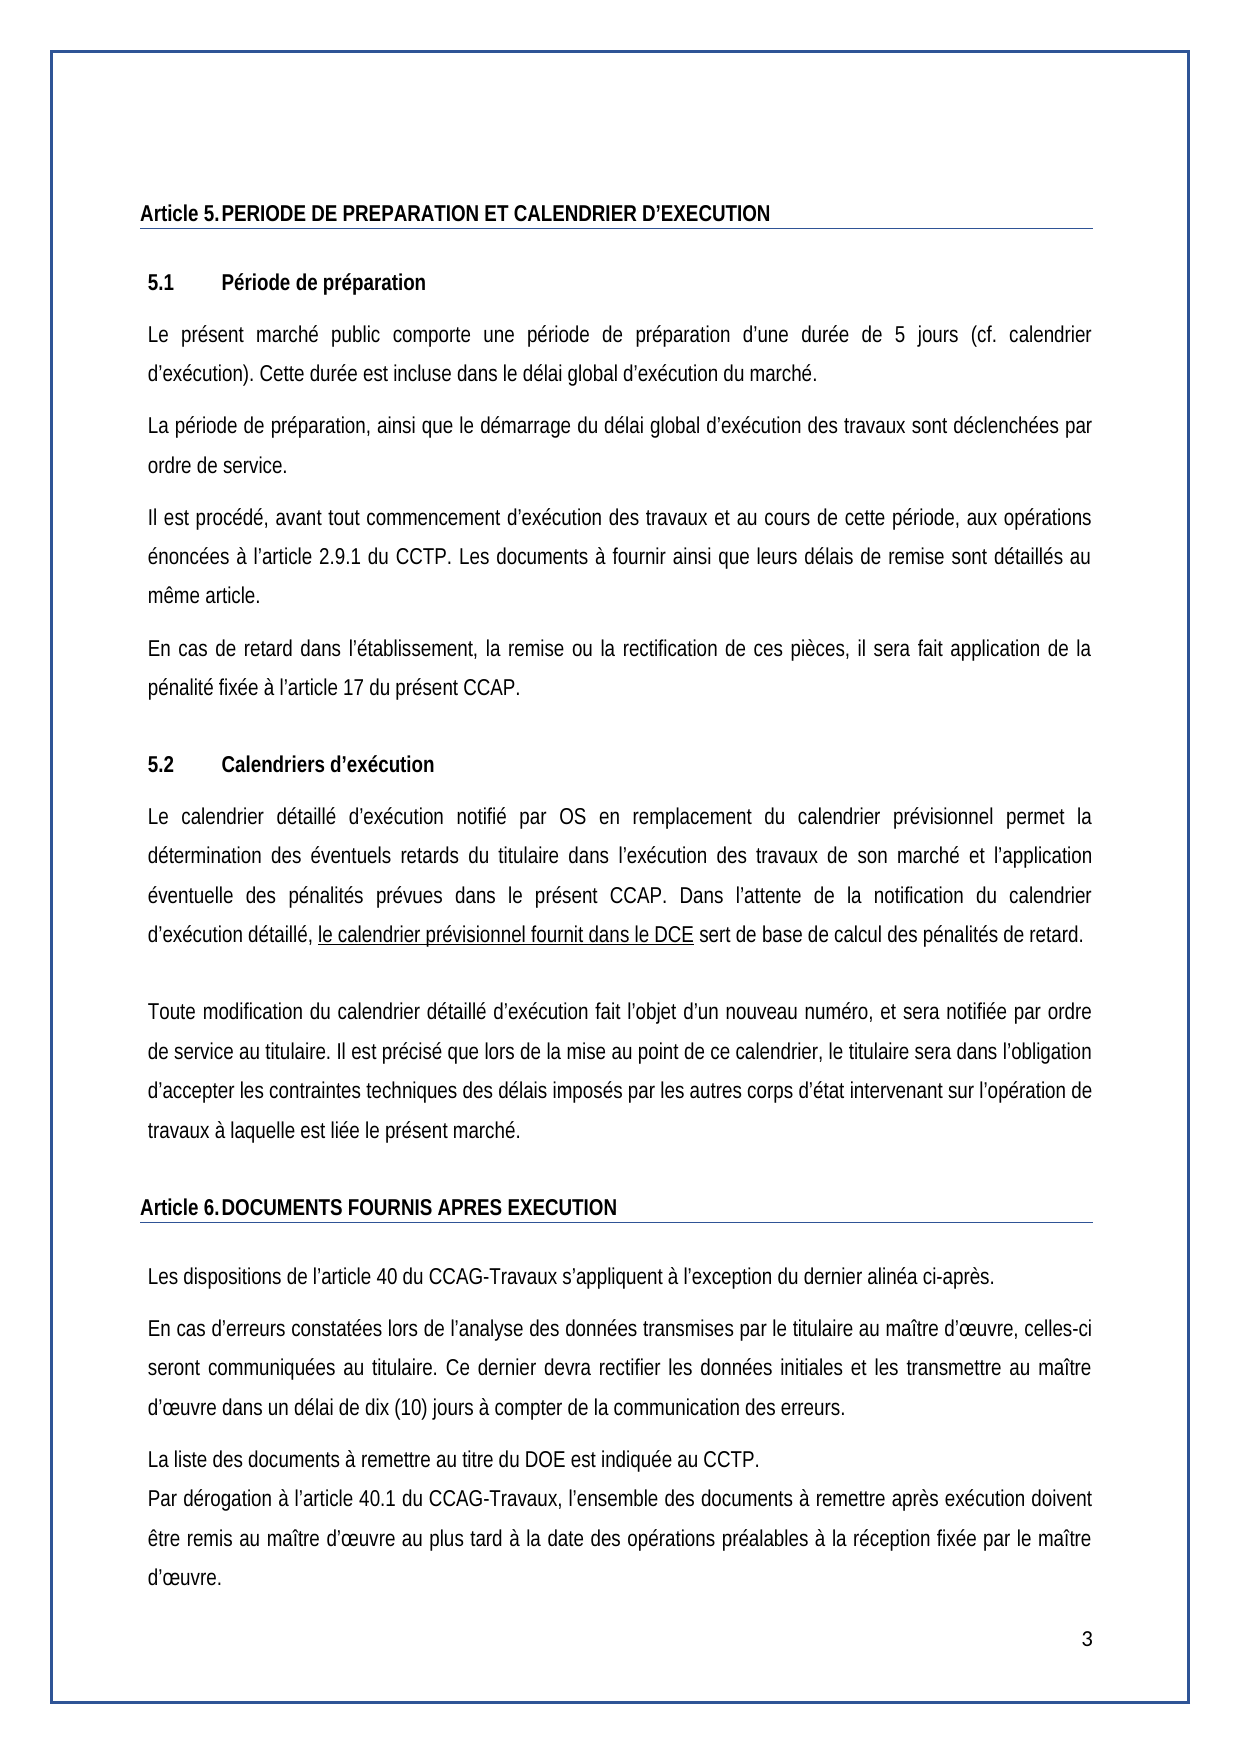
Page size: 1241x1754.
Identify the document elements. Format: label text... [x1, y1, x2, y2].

text Le présent marché public comporte une période de préparation d’une durée de 5 jours (cf. calendrier d’exécution). Cette durée est incluse dans le délai global d’exécution du marché. [148, 321, 1093, 386]
list Période de préparation [148, 269, 1093, 295]
text Le calendrier détaillé d’exécution notifié par OS en remplacement du calendrier prévisionnel permet la détermination des éventuels retards du titulaire dans l’exécution des travaux de son marché et l’application éventuelle des pénalités prévues dans le présent CCAP. Dans l’attente de la notification du calendrier d’exécution détaillé, le calendrier prévisionnel fournit dans le DCE sert de base de calcul des pénalités de retard. [148, 803, 1093, 948]
text La liste des documents à remettre au titre du DOE est indiquée au CCTP. [148, 1446, 1093, 1472]
text Il est procédé, avant tout commencement d’exécution des travaux et au cours de cette période, aux opérations énoncées à l’article 2.9.1 du CCTP. Les documents à fournir ainsi que leurs délais de remise sont détaillés au même article. [148, 503, 1093, 609]
list PERIODE DE PREPARATION ET CALENDRIER D’EXECUTION [140, 199, 1093, 228]
text En cas d’erreurs constatées lors de l’analyse des données transmises par le titulaire au maître d’œuvre, celles-ci seront communiquées au titulaire. Ce dernier devra rectifier les données initiales et les transmettre au maître d’œuvre dans un délai de dix (10) jours à compter de la communication des erreurs. [148, 1315, 1093, 1420]
text Toute modification du calendrier détaillé d’exécution fait l’objet d’un nouveau numéro, et sera notifiée par ordre de service au titulaire. Il est précisé que lors de la mise au point de ce calendrier, le titulaire sera dans l’obligation d’accepter les contraintes techniques des délais imposés par les autres corps d’état intervenant sur l’opération de travaux à laquelle est liée le présent marché. [148, 998, 1093, 1143]
text Les dispositions de l’article 40 du CCAG-Travaux s’appliquent à l’exception du dernier alinéa ci-après. [148, 1263, 1093, 1289]
text En cas de retard dans l’établissement, la remise ou la rectification de ces pièces, il sera fait application de la pénalité fixée à l’article 17 du présent CCAP. [148, 634, 1093, 700]
list DOCUMENTS FOURNIS APRES EXECUTION [140, 1194, 1093, 1222]
list Calendriers d’exécution [148, 751, 1093, 777]
text Par dérogation à l’article 40.1 du CCAG-Travaux, l’ensemble des documents à remettre après exécution doivent être remis au maître d’œuvre au plus tard à la date des opérations préalables à la réception fixée par le maître d’œuvre. [148, 1485, 1093, 1591]
text La période de préparation, ainsi que le démarrage du délai global d’exécution des travaux sont déclenchées par ordre de service. [148, 412, 1093, 478]
